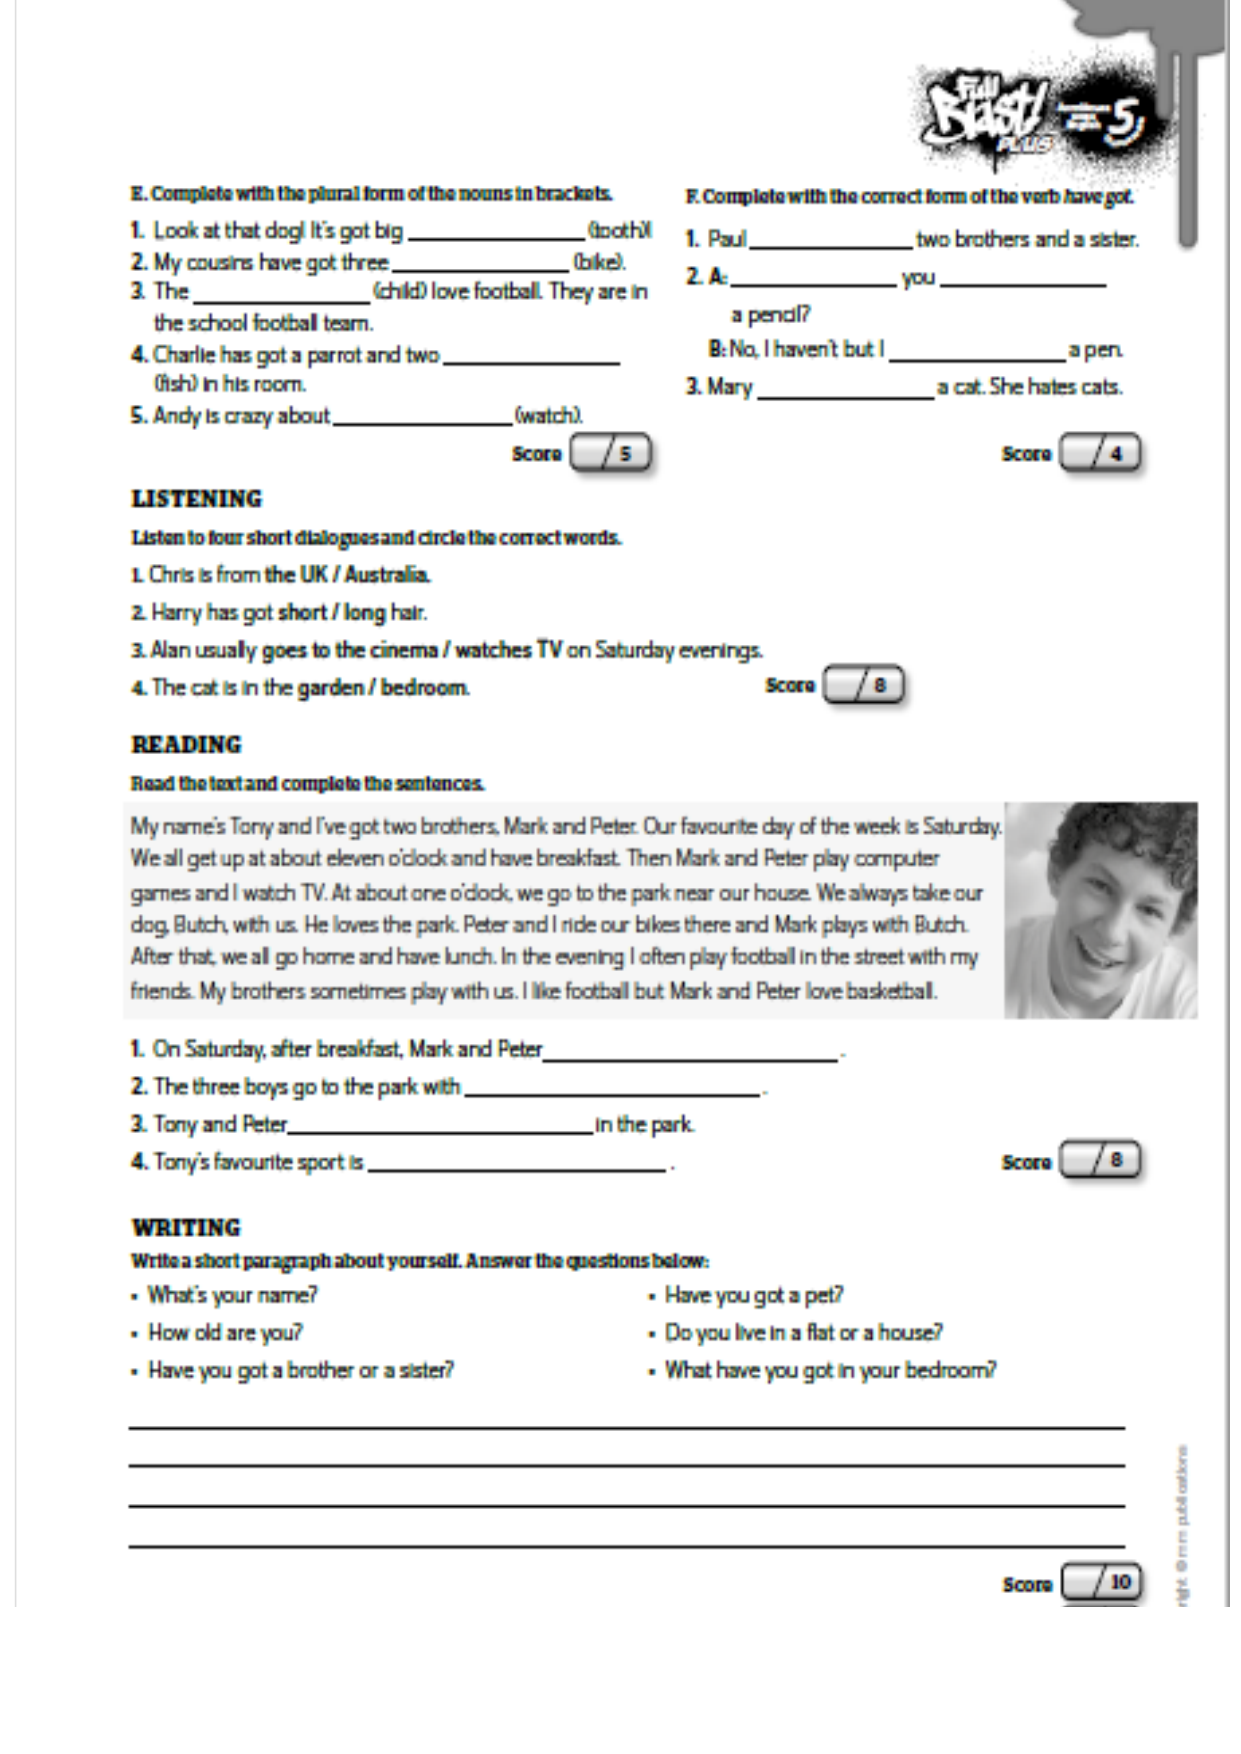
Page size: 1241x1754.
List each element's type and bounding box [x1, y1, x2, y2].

picture [14, 0, 1230, 1607]
